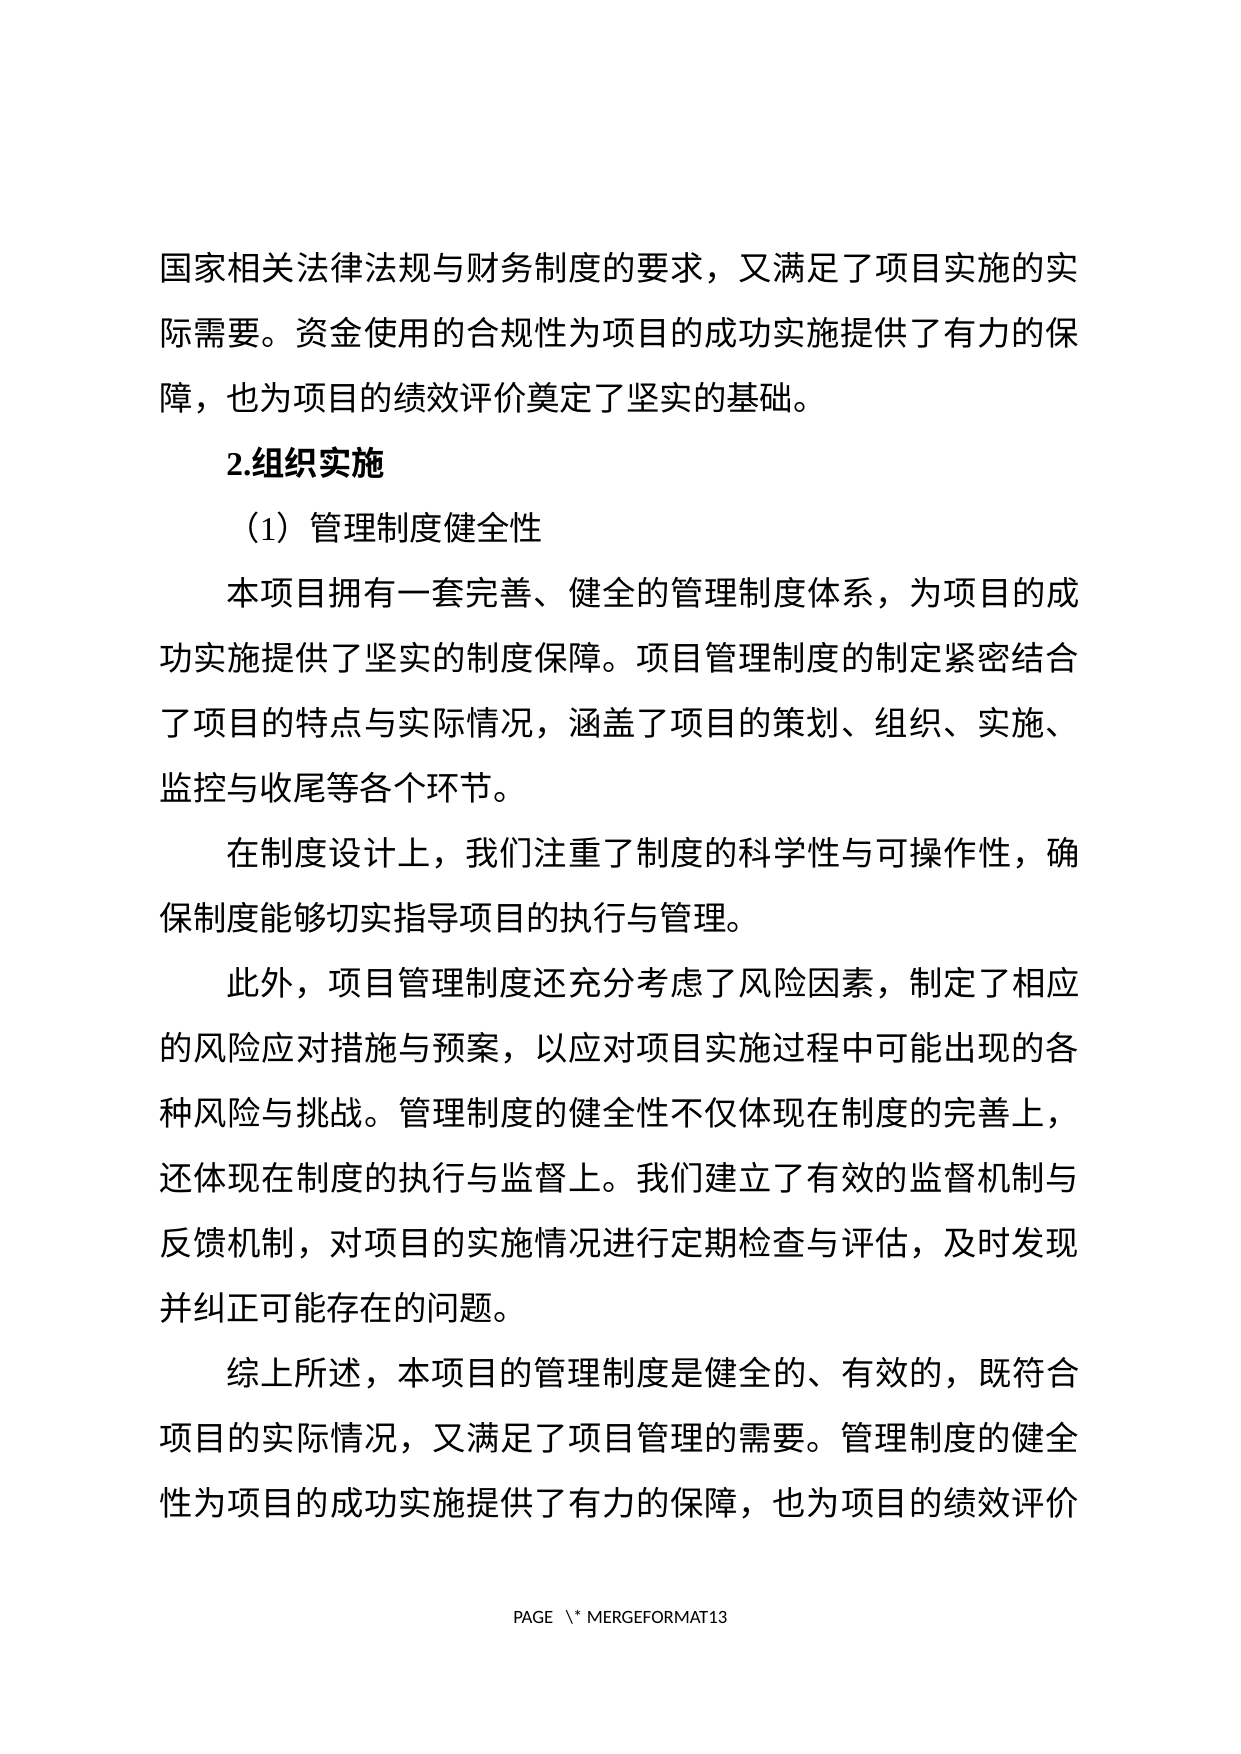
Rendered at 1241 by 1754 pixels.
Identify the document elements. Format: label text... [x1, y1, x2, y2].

text 2.组织实施 [159, 428, 1081, 493]
text 本项目拥有一套完善、健全的管理制度体系，为项目的成功实施提供了坚实的制度保障。项目管理制度的制定紧密结合了项目的特点与实际情况，涵盖了项目的策划、组织、实施、监控与收尾等各个环节。 [159, 558, 1081, 818]
text 在制度设计上，我们注重了制度的科学性与可操作性，确保制度能够切实指导项目的执行与管理。 [159, 818, 1081, 948]
text （1）管理制度健全性 [159, 493, 1081, 558]
text 此外，项目管理制度还充分考虑了风险因素，制定了相应的风险应对措施与预案，以应对项目实施过程中可能出现的各种风险与挑战。管理制度的健全性不仅体现在制度的完善上，还体现在制度的执行与监督上。我们建立了有效的监督机制与反馈机制，对项目的实施情况进行定期检查与评估，及时发现并纠正可能存在的问题。 [159, 948, 1081, 1338]
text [159, 233, 1081, 428]
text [159, 1338, 1081, 1533]
